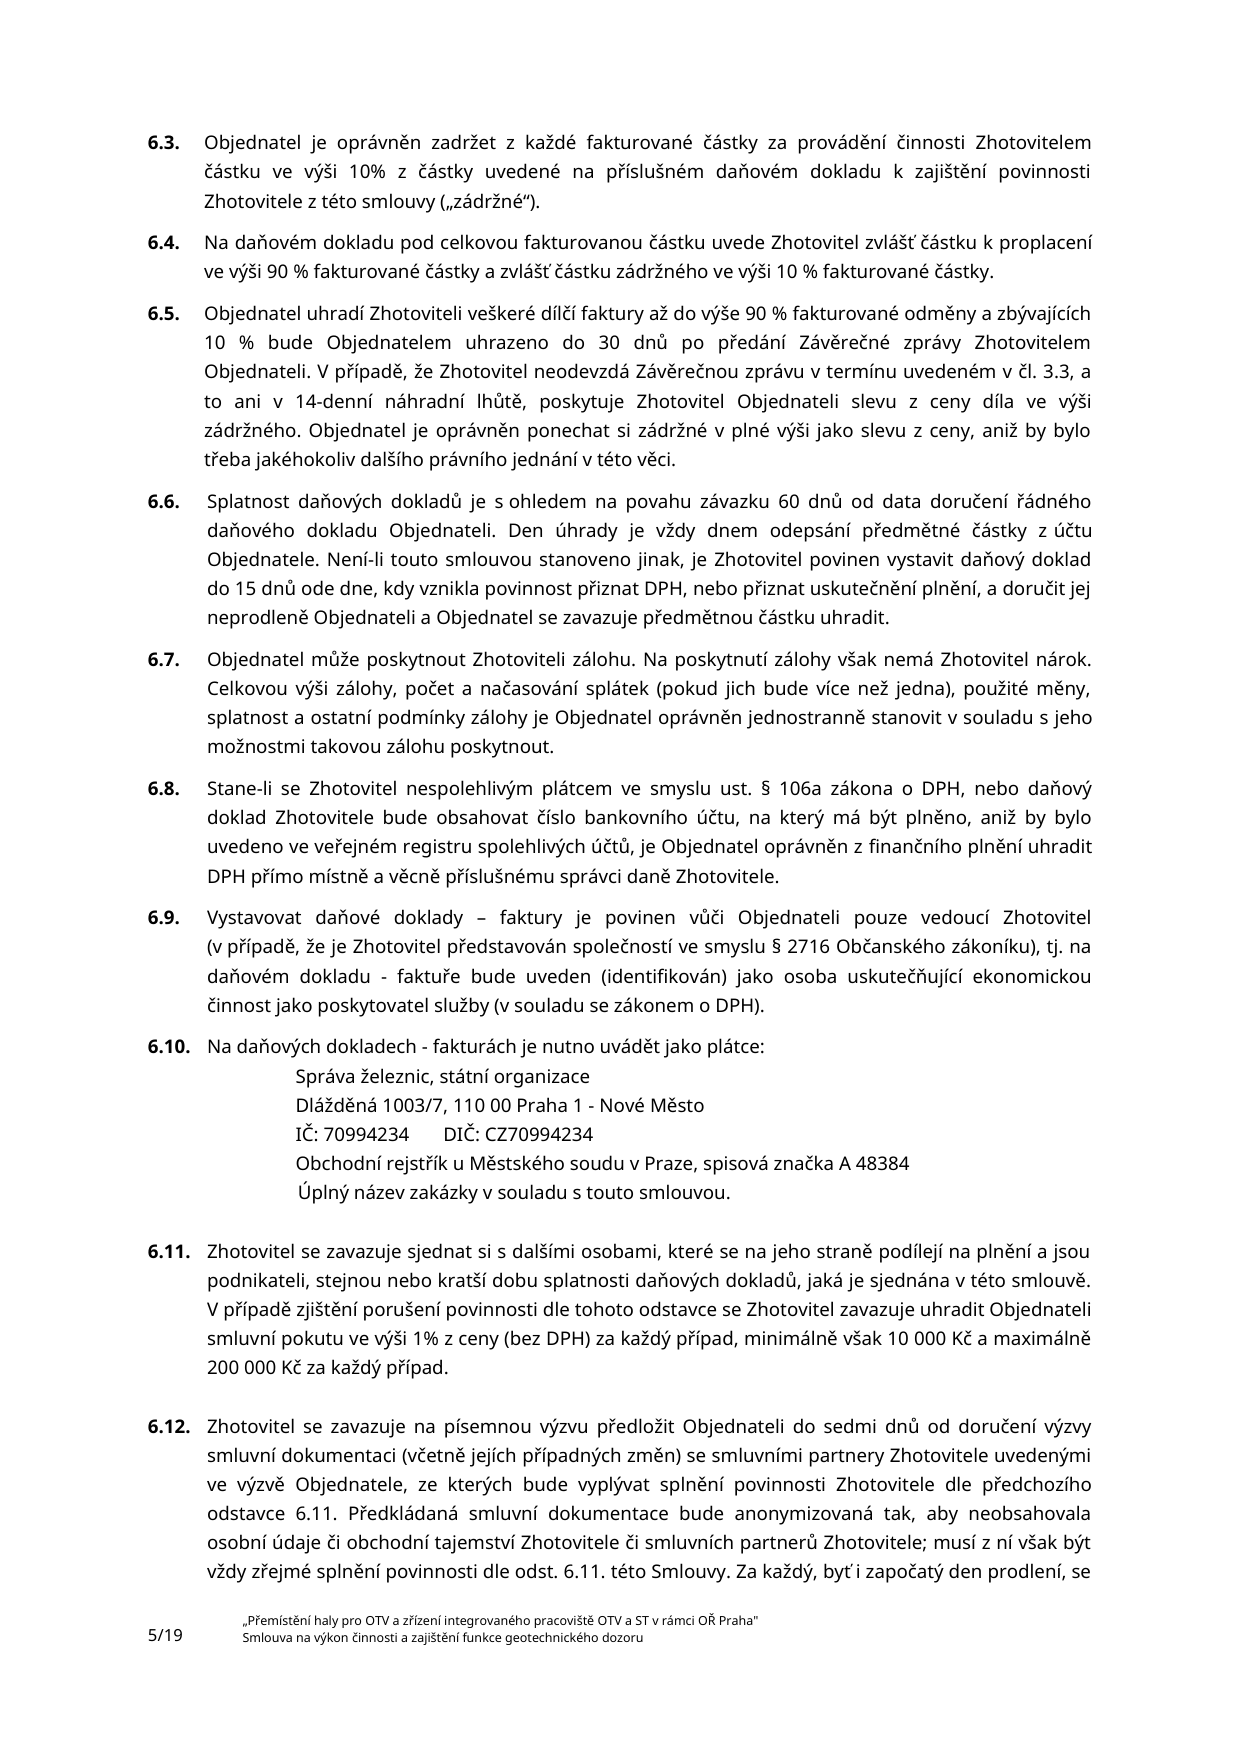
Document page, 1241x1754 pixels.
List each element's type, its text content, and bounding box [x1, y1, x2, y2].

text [148, 1410, 1092, 1585]
text IČ: 70994234 DIČ: CZ70994234 [148, 1118, 1092, 1147]
text 6.11. Zhotovitel se zavazuje sjednat si s dalšími osobami, které se na jeho straně podílejí na plnění a jsou podnikateli, stejnou nebo kratší dobu splatnosti daňových dokladů, jaká je sjednána v této smlouvě. V případě zjištění porušení povinnosti dle tohoto odstavce se Zhotovitel zavazuje uhradit Objednateli smluvní pokutu ve výši 1% z ceny (bez DPH) za každý případ, minimálně však 10 000 Kč a maximálně 200 000 Kč za každý případ. [148, 1235, 1092, 1381]
text Dlážděná 1003/7, 110 00 Praha 1 - Nové Město [148, 1089, 1092, 1118]
text 6.8. Stane-li se Zhotovitel nespolehlivým plátcem ve smyslu ust. § 106a zákona o DPH, nebo daňový doklad Zhotovitele bude obsahovat číslo bankovního účtu, na který má být plněno, aniž by bylo uvedeno ve veřejném registru spolehlivých účtů, je Objednatel oprávněn z finančního plnění uhradit DPH přímo místně a věcně příslušnému správci daně Zhotovitele. [148, 772, 1092, 889]
text 6.3. Objednatel je oprávněn zadržet z každé fakturované částky za provádění činnosti Zhotovitelem částku ve výši 10% z částky uvedené na příslušném daňovém dokladu k zajištění povinnosti Zhotovitele z této smlouvy („zádržné“). [148, 126, 1092, 214]
text 6.5. Objednatel uhradí Zhotoviteli veškeré dílčí faktury až do výše 90 % fakturované odměny a zbývajících 10 % bude Objednatelem uhrazeno do 30 dnů po předání Závěrečné zprávy Zhotovitelem Objednateli. V případě, že Zhotovitel neodevzdá Závěrečnou zprávu v termínu uvedeném v čl. 3.3, a to ani v 14-denní náhradní lhůtě, poskytuje Zhotovitel Objednateli slevu z ceny díla ve výši zádržného. Objednatel je oprávněn ponechat si zádržné v plné výši jako slevu z ceny, aniž by bylo třeba jakéhokoliv dalšího právního jednání v této věci. [148, 297, 1092, 472]
text Správa železnic, státní organizace [148, 1060, 1092, 1089]
text 6.9. Vystavovat daňové doklady – faktury je povinen vůči Objednateli pouze vedoucí Zhotovitel (v případě, že je Zhotovitel představován společností ve smyslu § 2716 Občanského zákoníku), tj. na daňovém dokladu - faktuře bude uveden (identifikován) jako osoba uskutečňující ekonomickou činnost jako poskytovatel služby (v souladu se zákonem o DPH). [148, 901, 1092, 1018]
text Obchodní rejstřík u Městského soudu v Praze, spisová značka A 48384 [148, 1147, 1092, 1176]
text 6.4. Na daňovém dokladu pod celkovou fakturovanou částku uvede Zhotovitel zvlášť částku k proplacení ve výši 90 % fakturované částky a zvlášť částku zádržného ve výši 10 % fakturované částky. [148, 226, 1092, 285]
text Úplný název zakázky v souladu s touto smlouvou. [148, 1176, 1092, 1206]
text 6.7. Objednatel může poskytnout Zhotoviteli zálohu. Na poskytnutí zálohy však nemá Zhotovitel nárok. Celkovou výši zálohy, počet a načasování splátek (pokud jich bude více než jedna), použité měny, splatnost a ostatní podmínky zálohy je Objednatel oprávněn jednostranně stanovit v souladu s jeho možnostmi takovou zálohu poskytnout. [148, 643, 1092, 760]
text 6.10. Na daňových dokladech - fakturách je nutno uvádět jako plátce: [148, 1031, 1092, 1060]
text 6.6. Splatnost daňových dokladů je s ohledem na povahu závazku 60 dnů od data doručení řádného daňového dokladu Objednateli. Den úhrady je vždy dnem odepsání předmětné částky z účtu Objednatele. Není-li touto smlouvou stanoveno jinak, je Zhotovitel povinen vystavit daňový doklad do 15 dnů ode dne, kdy vznikla povinnost přiznat DPH, nebo přiznat uskutečnění plnění, a doručit jej neprodleně Objednateli a Objednatel se zavazuje předmětnou částku uhradit. [148, 485, 1092, 631]
